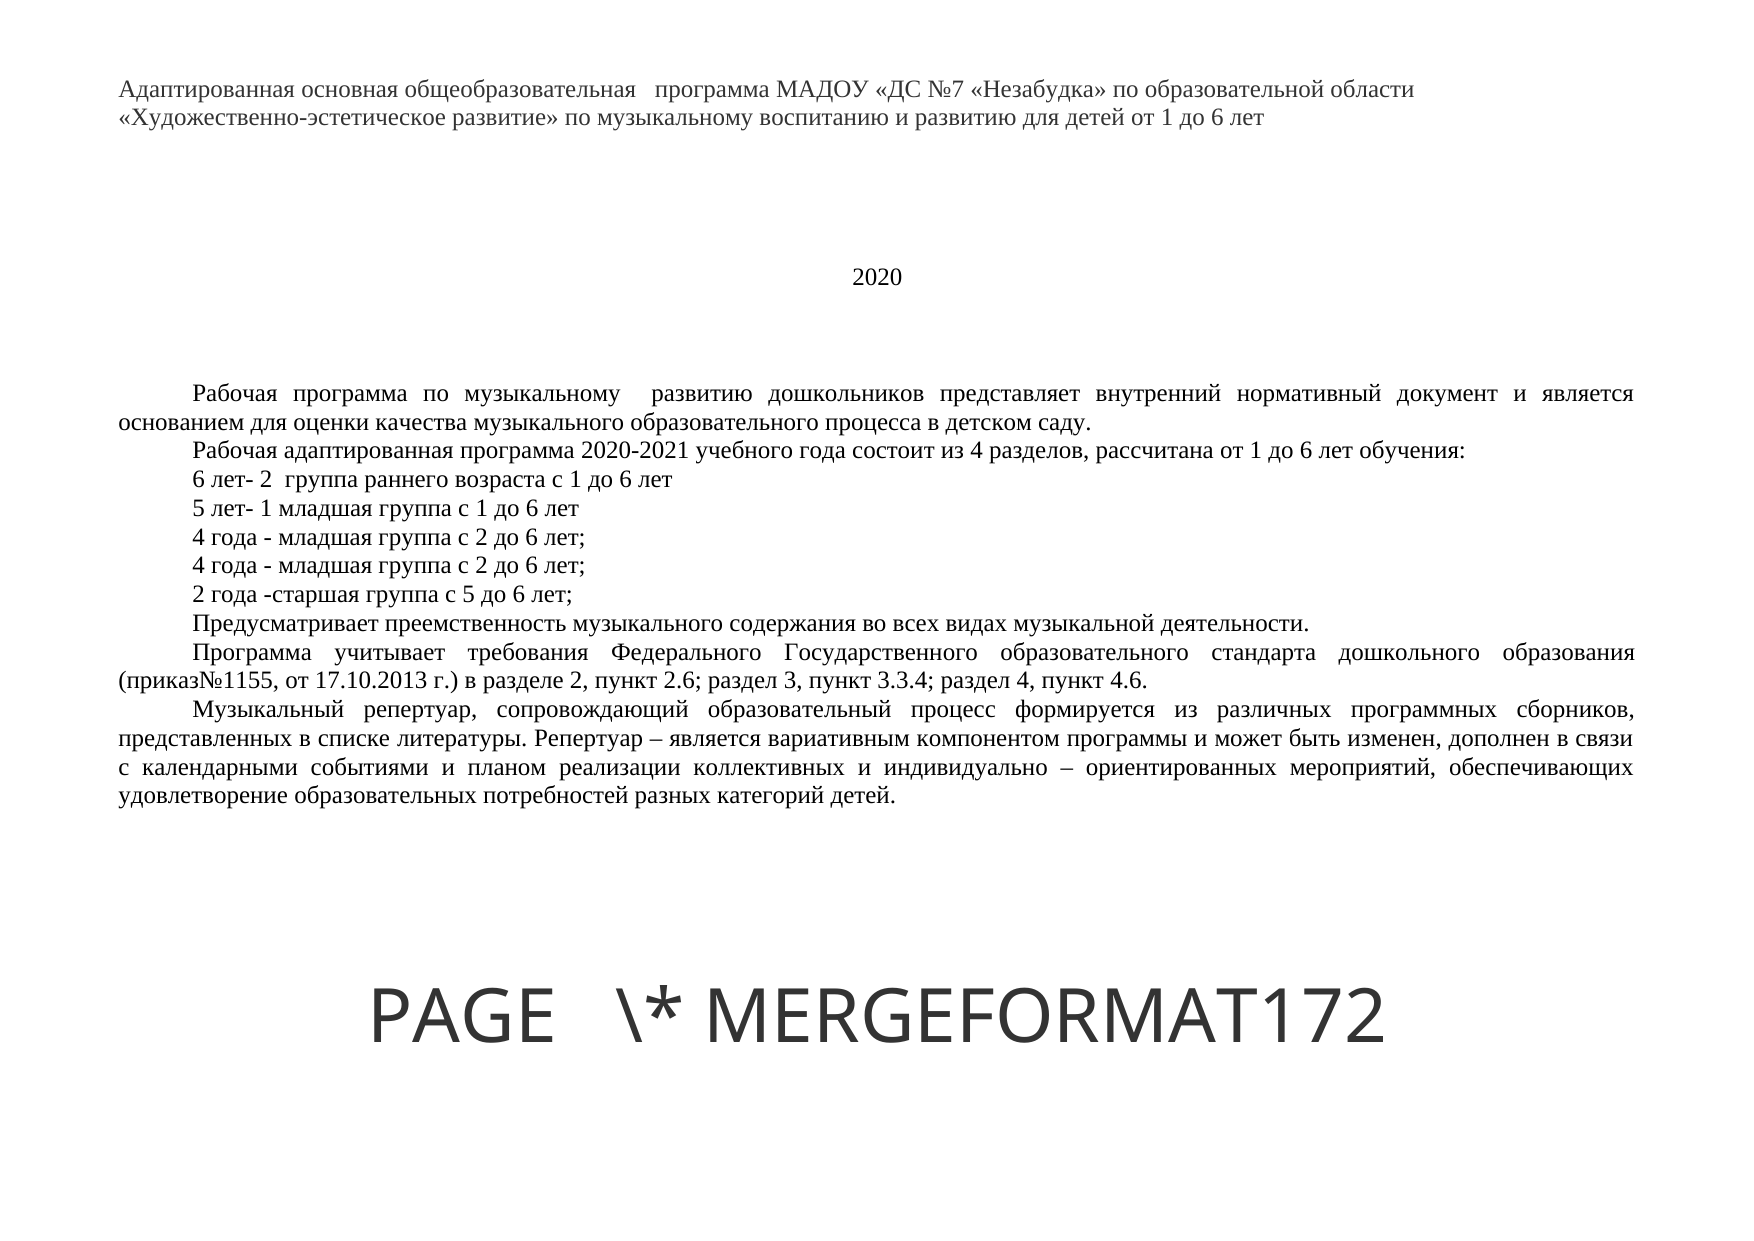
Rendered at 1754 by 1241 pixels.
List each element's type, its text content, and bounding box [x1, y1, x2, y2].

text 6 лет- 2 группа раннего возраста с 1 до 6 лет [118, 464, 1636, 493]
text 4 года - младшая группа с 2 до 6 лет; [118, 551, 1636, 579]
text 2 года -старшая группа с 5 до 6 лет; [118, 579, 1636, 608]
text Рабочая адаптированная программа 2020-2021 учебного года состоит из 4 разделов, рассчитана от 1 до 6 лет обучения: [118, 436, 1636, 464]
text Программа учитывает требования Федерального Государственного образовательного стандарта дошкольного образования (приказ№1155, от 17.10.2013 г.) в разделе 2, пункт 2.6; раздел 3, пункт 3.3.4; раздел 4, пункт 4.6. [118, 637, 1636, 694]
text 2020 [118, 262, 1636, 291]
text 4 года - младшая группа с 2 до 6 лет; [118, 522, 1636, 551]
text Предусматривает преемственность музыкального содержания во всех видах музыкальной деятельности. [118, 608, 1636, 637]
text Музыкальный репертуар, сопровождающий образовательный процесс формируется из различных программных сборников, представленных в списке литературы. Репертуар – является вариативным компонентом программы и может быть изменен, дополнен в связи с календарными событиями и планом реализации коллективных и индивидуально – ориентированных мероприятий, обеспечивающих удовлетворение образовательных потребностей разных категорий детей. [118, 694, 1636, 809]
text 5 лет- 1 младшая группа с 1 до 6 лет [118, 493, 1636, 522]
text Рабочая программа по музыкальному развитию дошкольников представляет внутренний нормативный документ и является основанием для оценки качества музыкального образовательного процесса в детском саду. [118, 378, 1636, 436]
